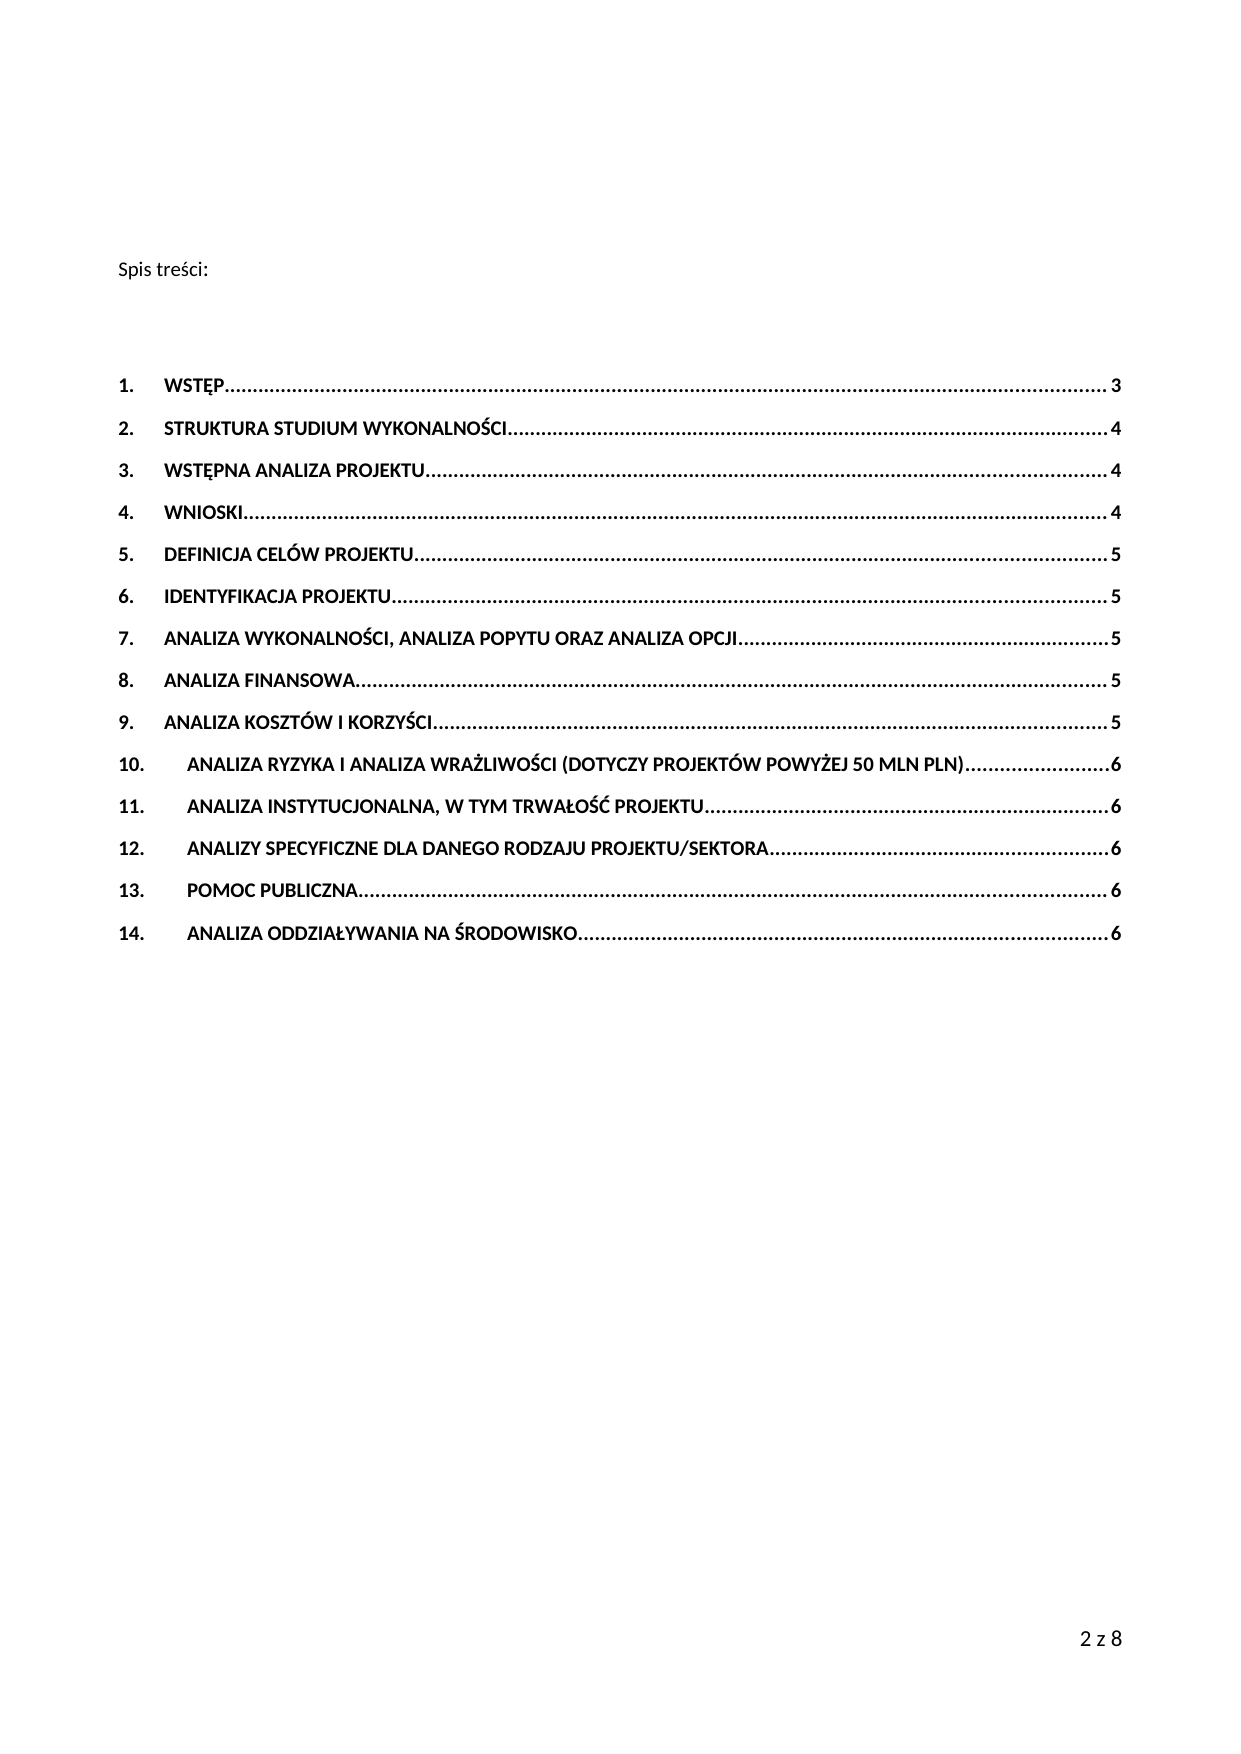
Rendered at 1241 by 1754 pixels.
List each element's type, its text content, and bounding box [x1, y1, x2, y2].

text 3. Wstępna analiza projektu 4 [118, 457, 1122, 482]
text 8. Analiza finansowa 5 [118, 667, 1122, 693]
text 11. Analiza instytucjonalna, w tym trwałość projektu 6 [118, 793, 1122, 819]
text 13. Pomoc publiczna 6 [118, 878, 1122, 903]
text 9. Analiza kosztów i korzyści 5 [118, 709, 1122, 735]
text Spis treści: [118, 254, 1122, 282]
text 10. Analiza ryzyka i analiza wrażliwości (dotyczy projektów powyżej 50 mln PLN) 6 [118, 751, 1122, 777]
text 7. Analiza wykonalności, analiza popytu oraz analiza opcji 5 [118, 625, 1122, 651]
text 12. Analizy specyficzne dla danego rodzaju projektu/sektora 6 [118, 836, 1122, 861]
text 5. Definicja celów projektu 5 [118, 541, 1122, 566]
text 4. Wnioski 4 [118, 499, 1122, 524]
text 6. Identyfikacja projektu 5 [118, 583, 1122, 608]
text 2. Struktura Studium Wykonalności 4 [118, 415, 1122, 440]
text 14. Analiza oddziaływania na środowisko 6 [118, 920, 1122, 945]
text 1. Wstęp 3 [118, 373, 1122, 398]
